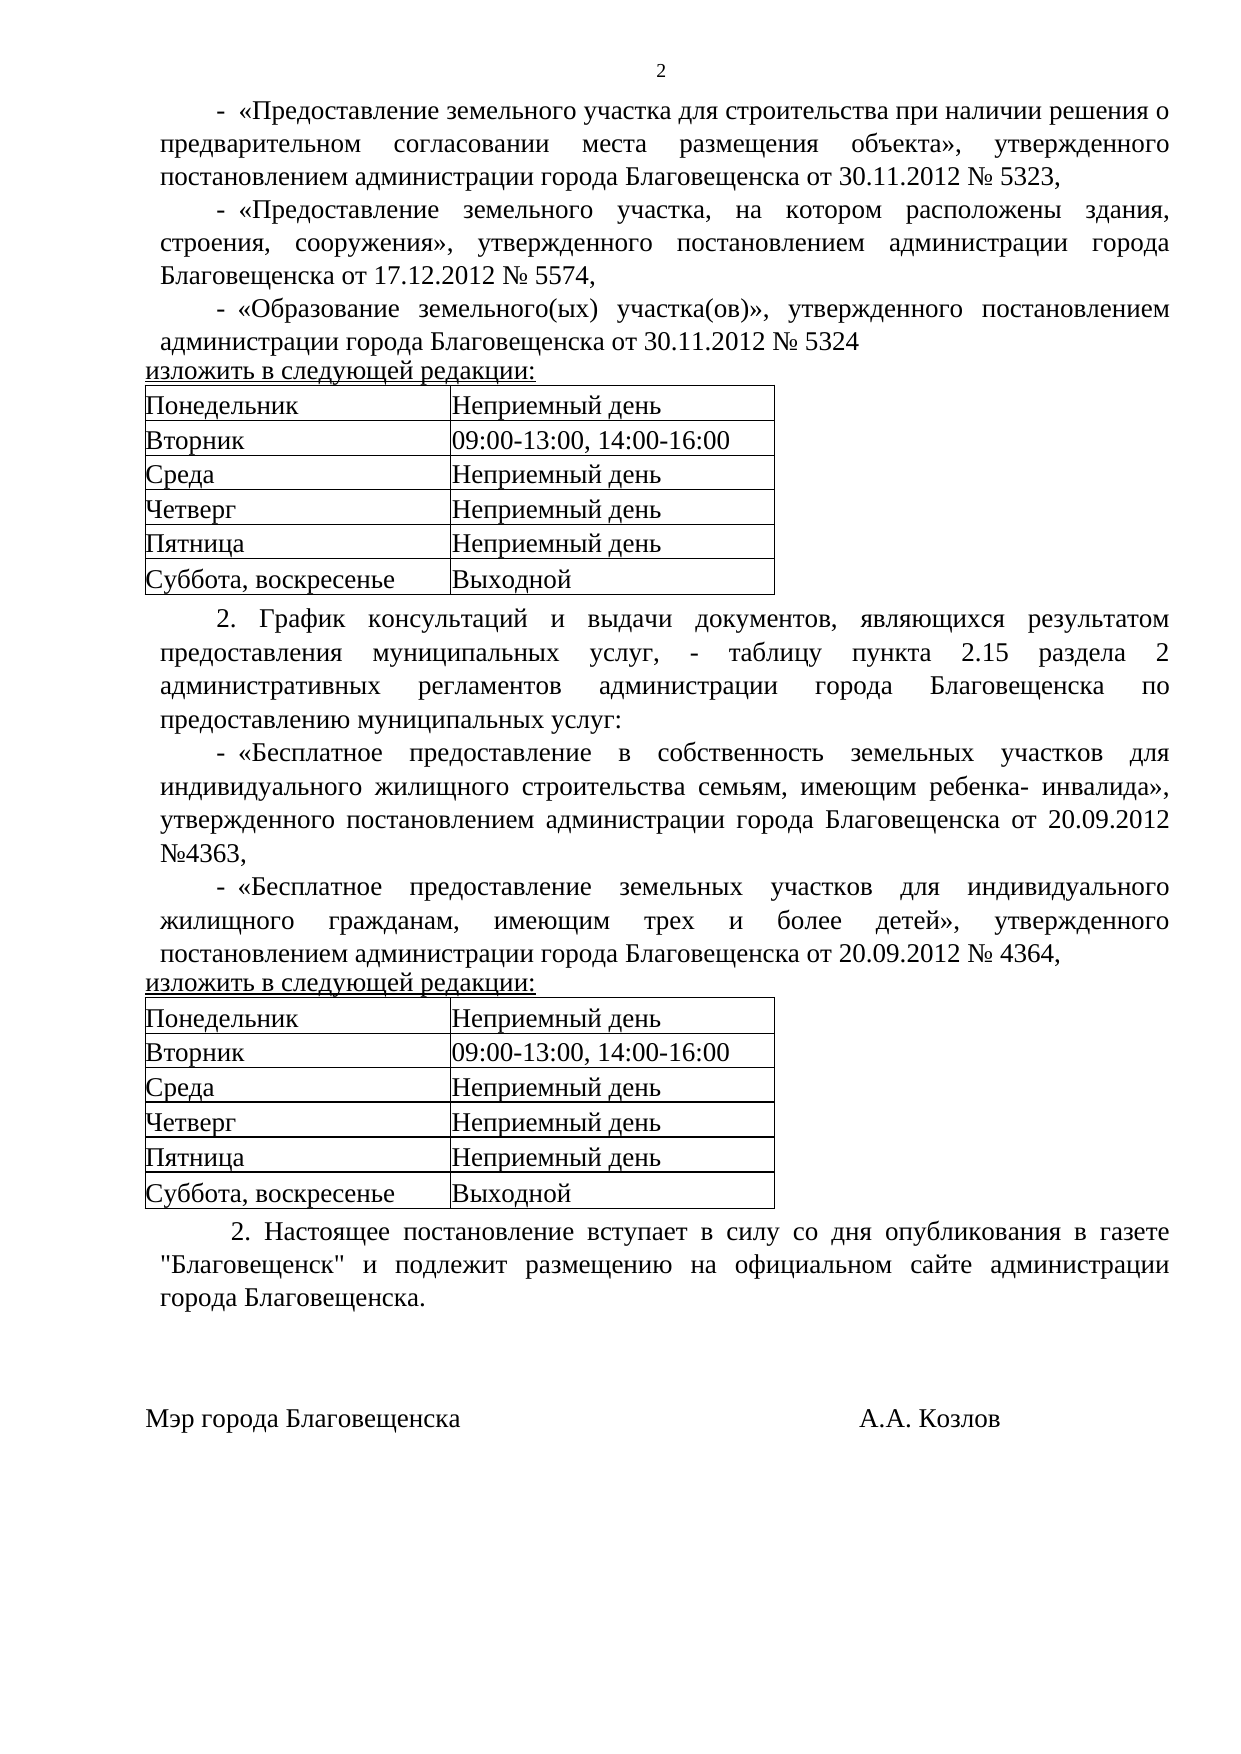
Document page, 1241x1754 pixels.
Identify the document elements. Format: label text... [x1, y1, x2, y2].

text изложить в следующей редакции: [145, 970, 775, 997]
table_cell Неприемный день [451, 1138, 774, 1171]
text изложить в следующей редакции: [145, 357, 776, 384]
table_cell Суббота, воскресенье [146, 1173, 450, 1207]
table_cell Пятница [146, 1138, 450, 1171]
list «Образование земельного(ых) участка(ов)», утвержденного постановлением администрации города Благовещенска от 30.11.2012 № 5324 [160, 291, 1171, 357]
table_cell Неприемный день [451, 456, 774, 489]
table_cell 09:00-13:00, 14:00-16:00 [451, 1034, 774, 1067]
list «Бесплатное предоставление земельных участков для индивидуального жилищного гражданам, имеющим трех и более детей», утвержденного постановлением администрации города Благовещенска от 20.09.2012 № 4364, [160, 869, 1171, 970]
list «Предоставление земельного участка для строительства при наличии решения о предварительном согласовании места размещения объекта», утвержденного постановлением администрации города Благовещенска от 30.11.2012 № 5323, [160, 93, 1171, 192]
table_header Неприемный день [451, 386, 774, 420]
text 2. График консультаций и выдачи документов, являющихся результатом предоставления муниципальных услуг, - таблицу пункта 2.15 раздела 2 административных регламентов администрации города Благовещенска по предоставлению муниципальных услуг: [160, 601, 1171, 735]
table_cell Неприемный день [451, 525, 774, 558]
text 2. Настоящее постановление вступает в силу со дня опубликования в газете "Благовещенск" и подлежит размещению на официальном сайте администрации города Благовещенска. [160, 1214, 1171, 1313]
table_cell Суббота, воскресенье [146, 559, 450, 594]
table_cell Вторник [146, 1034, 450, 1067]
table_cell 09:00-13:00, 14:00-16:00 [451, 421, 774, 455]
table_header Понедельник [146, 998, 450, 1032]
list «Предоставление земельного участка, на котором расположены здания, строения, сооружения», утвержденного постановлением администрации города Благовещенска от 17.12.2012 № 5574, [160, 192, 1171, 291]
list «Бесплатное предоставление в собственность земельных участков для индивидуального жилищного строительства семьям, имеющим ребенка- инвалида», утвержденного постановлением администрации города Благовещенска от 20.09.2012 №4363, [160, 735, 1171, 869]
table_cell Выходной [451, 559, 774, 594]
table_cell Среда [146, 456, 450, 489]
table_cell Неприемный день [451, 1103, 774, 1136]
text Мэр города Благовещенска А.А. Козлов [145, 1405, 1171, 1432]
table_header Неприемный день [451, 998, 774, 1032]
table_header Понедельник [146, 386, 450, 420]
table_cell Неприемный день [451, 1068, 774, 1101]
table_cell Четверг [146, 490, 450, 523]
table_cell Четверг [146, 1103, 450, 1136]
table_cell Выходной [451, 1173, 774, 1207]
table_cell Вторник [146, 421, 450, 455]
table_cell Пятница [146, 525, 450, 558]
table_cell Среда [146, 1068, 450, 1101]
table_cell Неприемный день [451, 490, 774, 523]
